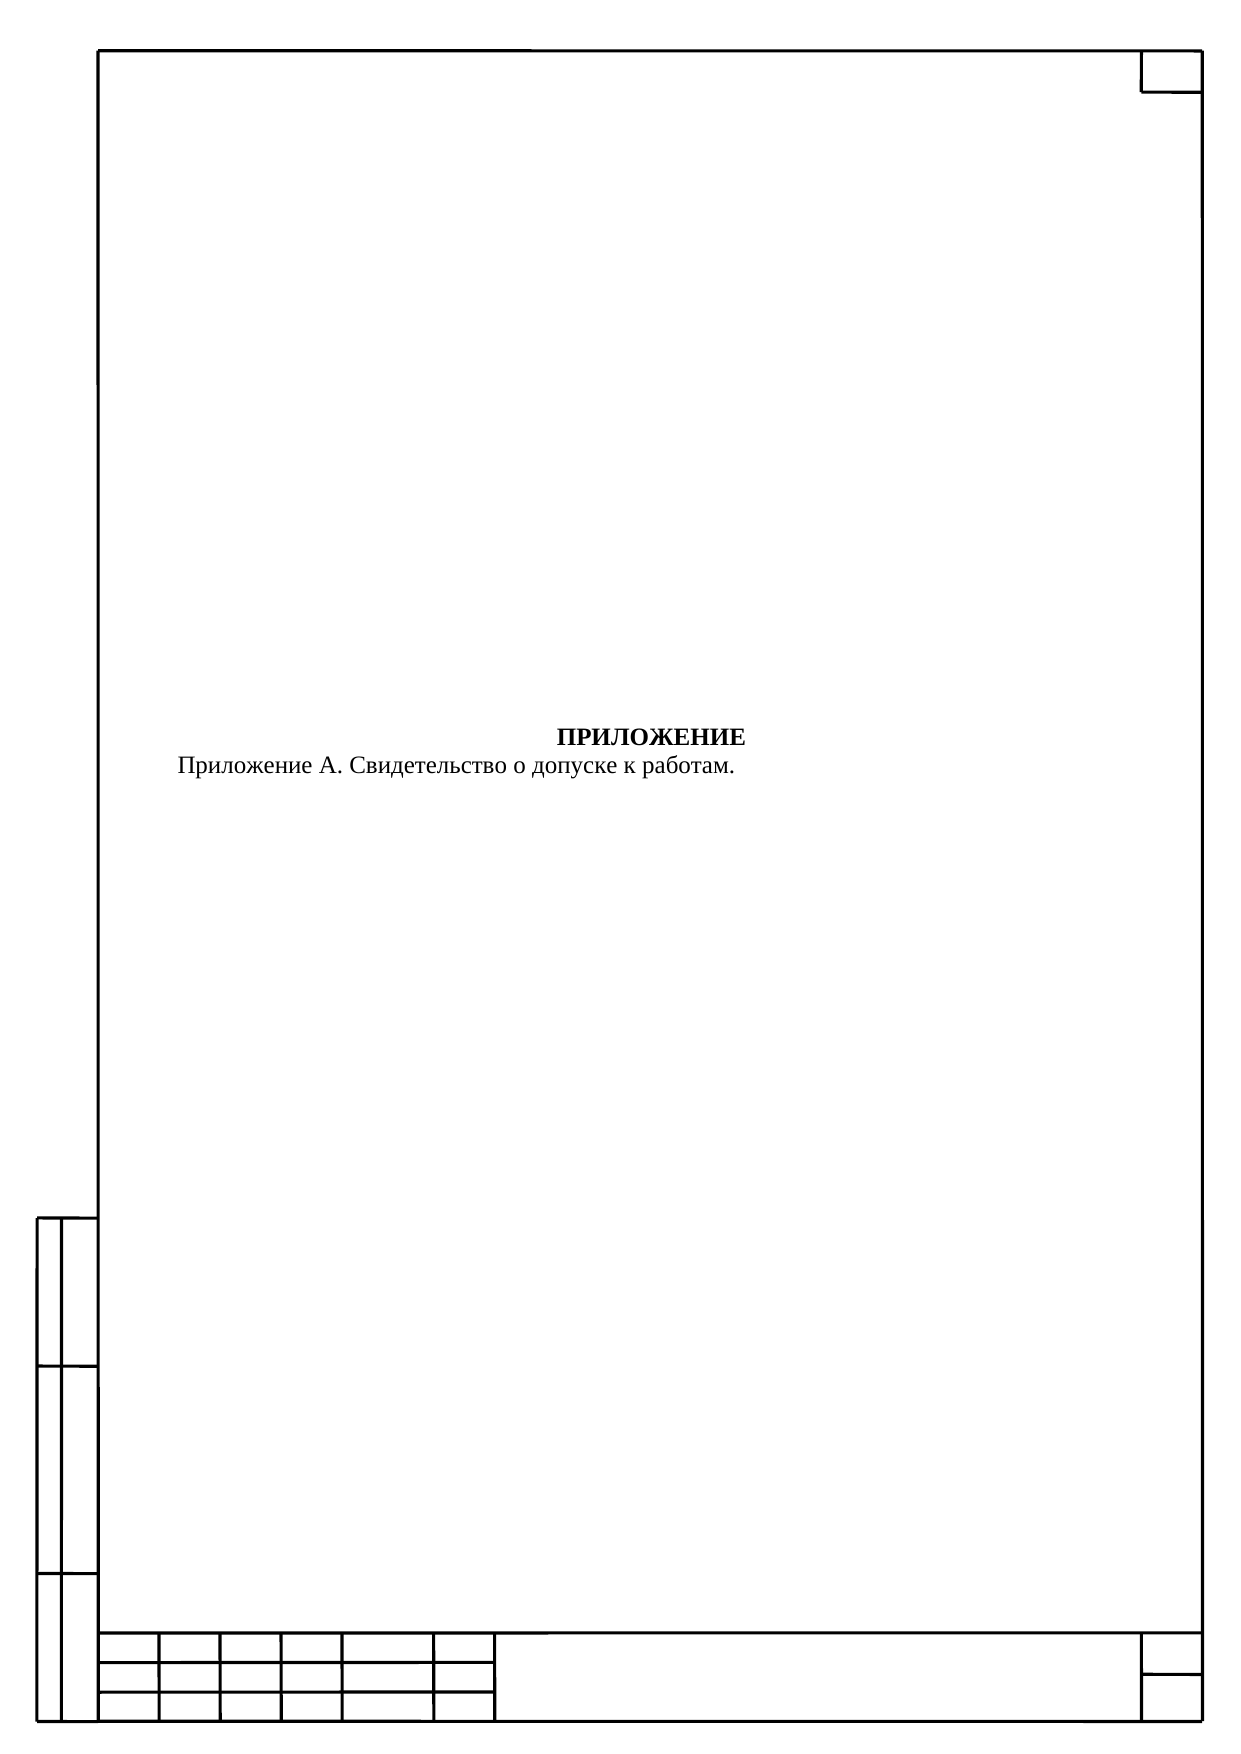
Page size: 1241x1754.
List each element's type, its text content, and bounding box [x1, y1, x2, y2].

text Приложение А. Свидетельство о допуске к работам. [177, 751, 1125, 779]
text ПРИЛОЖЕНИЕ [177, 722, 1125, 751]
